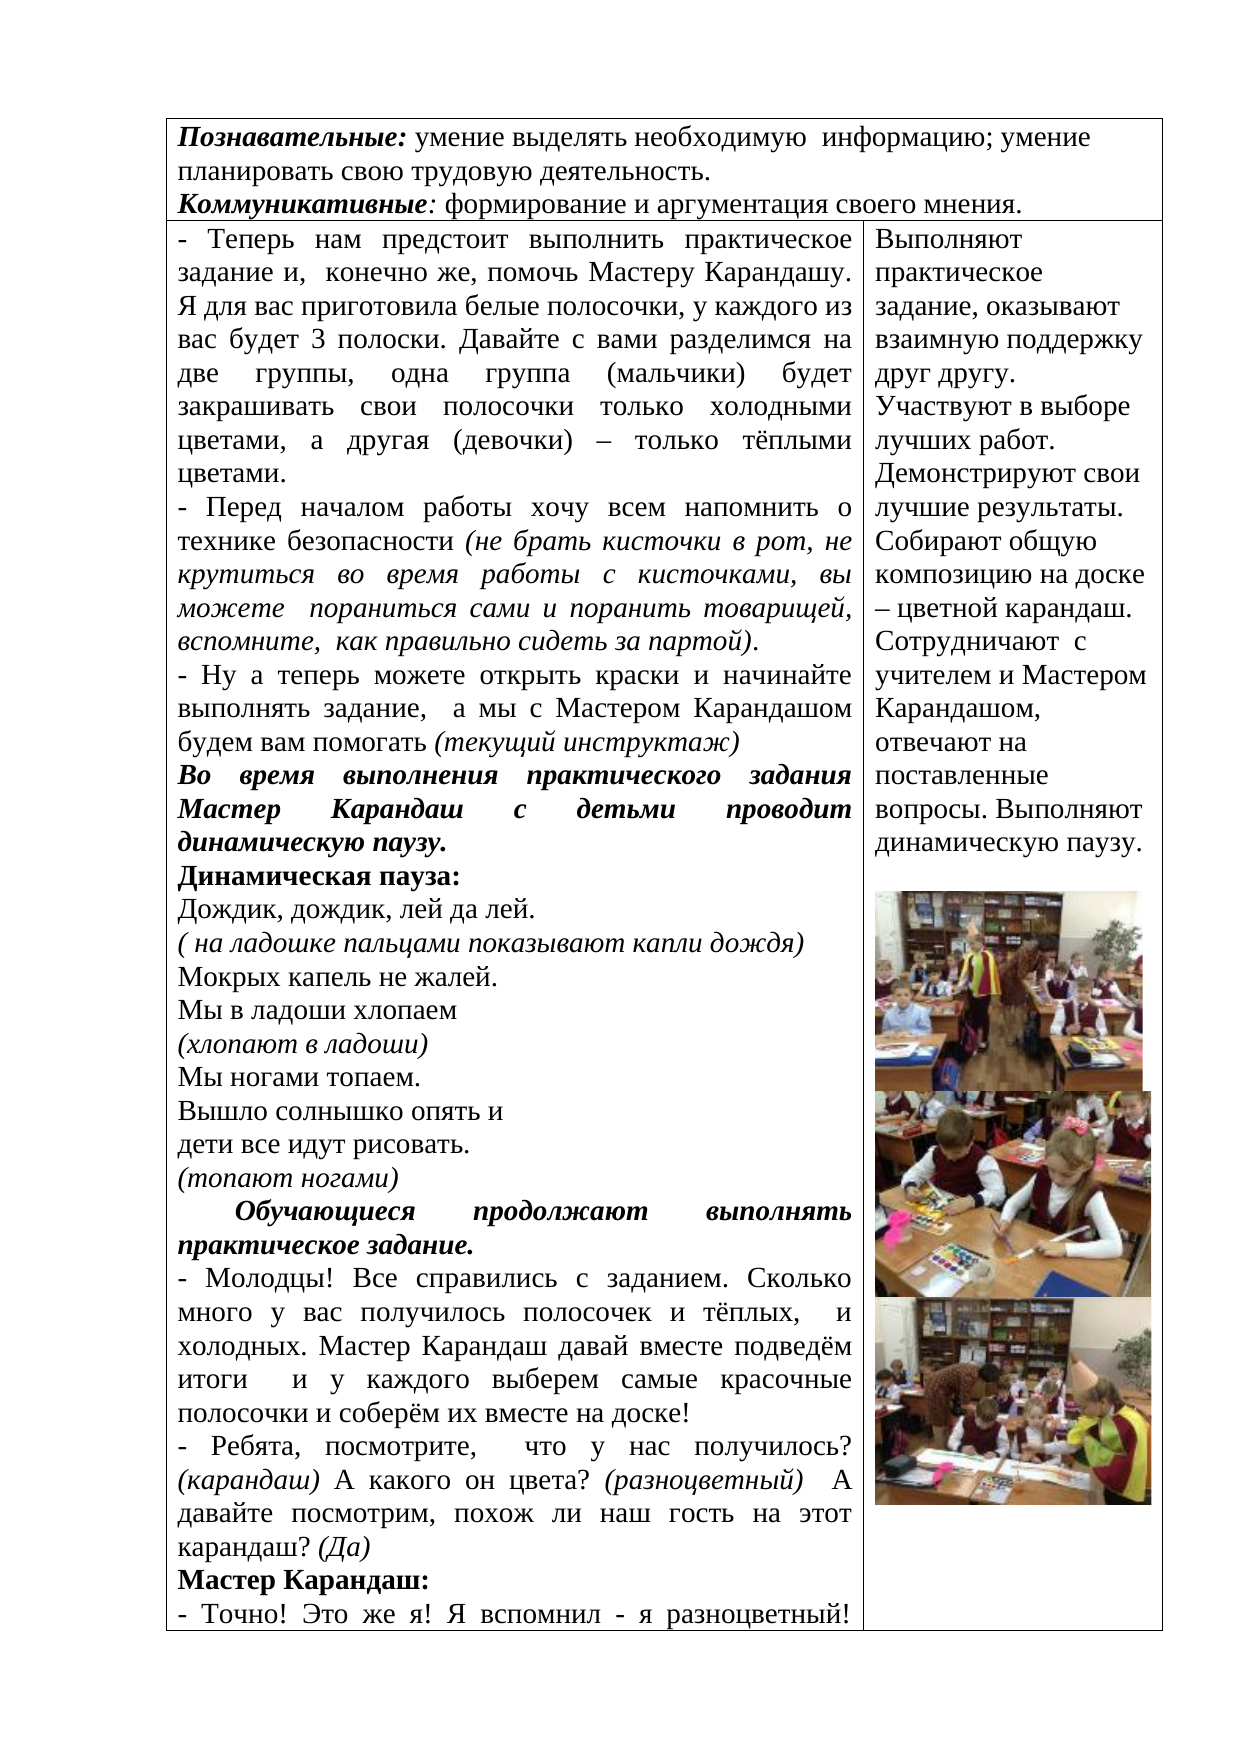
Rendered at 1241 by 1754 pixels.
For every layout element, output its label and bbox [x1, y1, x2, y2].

table_cell [167, 119, 1162, 220]
table_cell [167, 221, 863, 1629]
table_cell [864, 221, 1162, 1629]
picture [875, 891, 1152, 1505]
